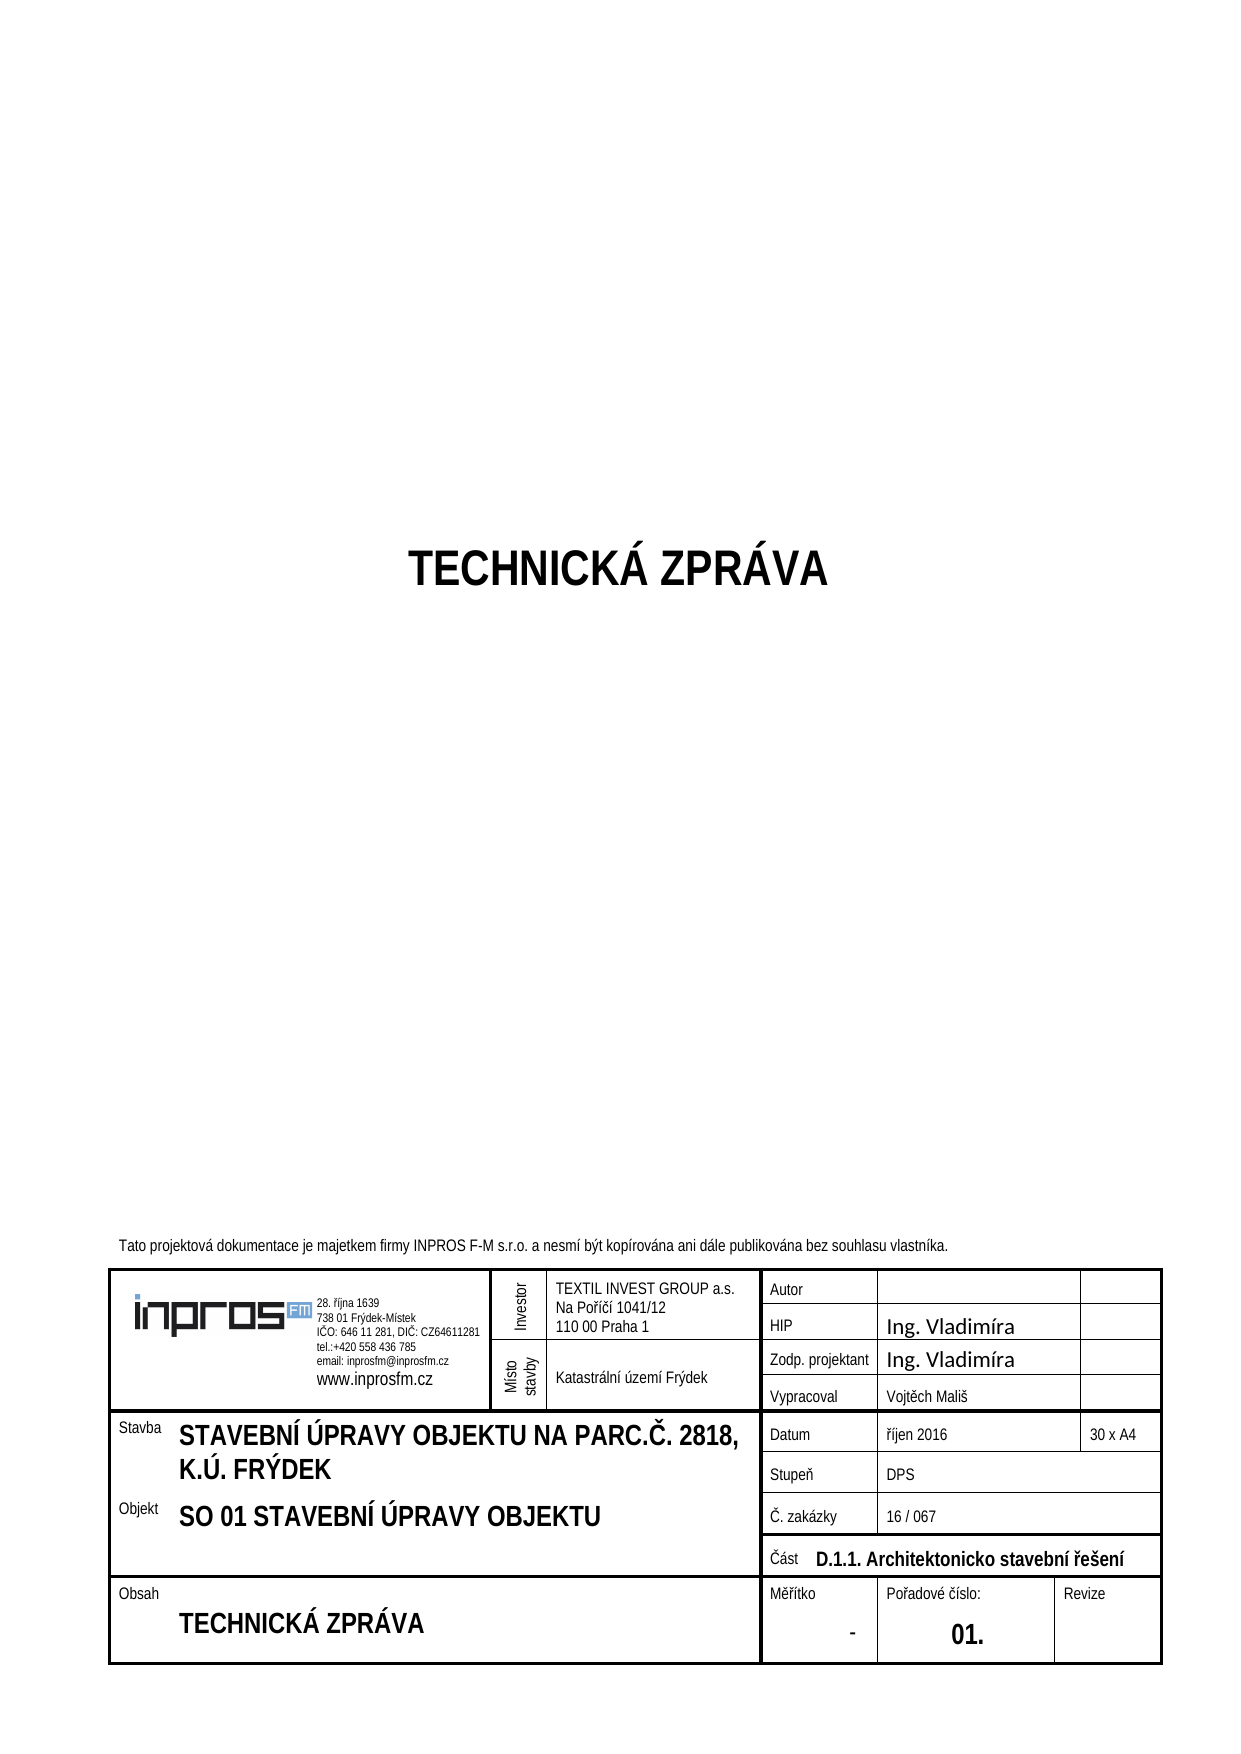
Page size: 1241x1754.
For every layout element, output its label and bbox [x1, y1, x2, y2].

picture [135, 1294, 313, 1337]
